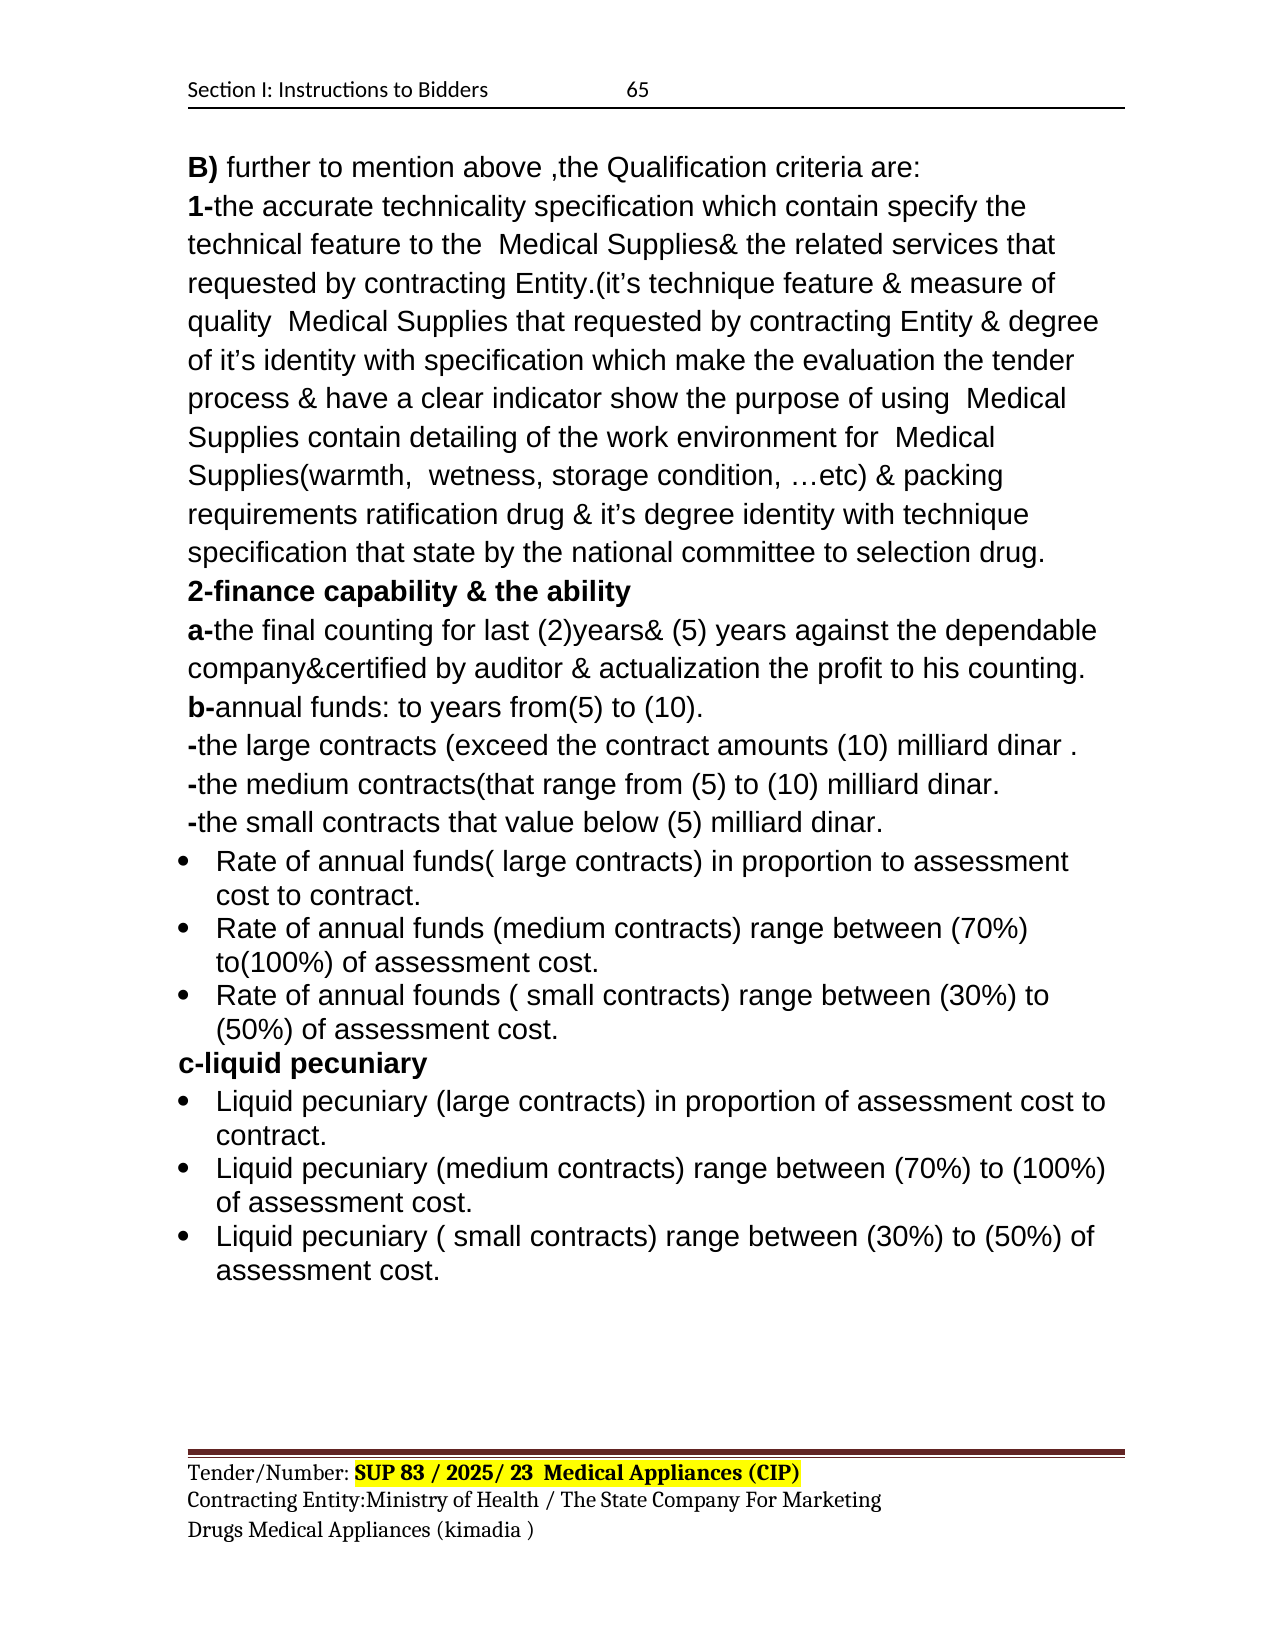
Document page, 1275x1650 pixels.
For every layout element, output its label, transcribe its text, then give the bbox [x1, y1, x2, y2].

text -the large contracts (exceed the contract amounts (10) milliard dinar . [187, 728, 1125, 762]
list Liquid pecuniary ( small contracts) range between (30%) to (50%) of assessment cost. [178, 1219, 1125, 1286]
text a-the final counting for last (2)years& (5) years against the dependable company&certified by auditor & actualization the profit to his counting. [187, 612, 1125, 684]
text -the medium contracts(that range from (5) to (10) milliard dinar. [187, 767, 1125, 800]
text c-liquid pecuniary [178, 1046, 1125, 1079]
text b-annual funds: to years from(5) to (10). [187, 689, 1125, 723]
text -the small contracts that value below (5) milliard dinar. [187, 805, 1125, 839]
list Rate of annual founds ( small contracts) range between (30%) to (50%) of assessment cost. [178, 978, 1125, 1046]
list Rate of annual funds( large contracts) in proportion to assessment cost to contract. [178, 844, 1125, 911]
list Liquid pecuniary (large contracts) in proportion of assessment cost to contract. [178, 1084, 1125, 1151]
text B) further to mention above ,the Qualification criteria are: [187, 150, 1125, 183]
list Liquid pecuniary (medium contracts) range between (70%) to (100%) of assessment cost. [178, 1151, 1125, 1219]
list Rate of annual funds (medium contracts) range between (70%) to(100%) of assessment cost. [178, 911, 1125, 978]
text 1-the accurate technicality specification which contain specify the technical feature to the Medical Supplies& the related services that requested by contracting Entity.(it’s technique feature & measure of quality Medical Supplies that requested by contracting Entity & degree of it’s identity with specification which make the evaluation the tender process & have a clear indicator show the purpose of using Medical Supplies contain detailing of the work environment for Medical Supplies(warmth, wetness, storage condition, …etc) & packing requirements ratification drug & it’s degree identity with technique specification that state by the national committee to selection drug. [187, 188, 1125, 569]
text 2-finance capability & the ability [187, 574, 1125, 607]
